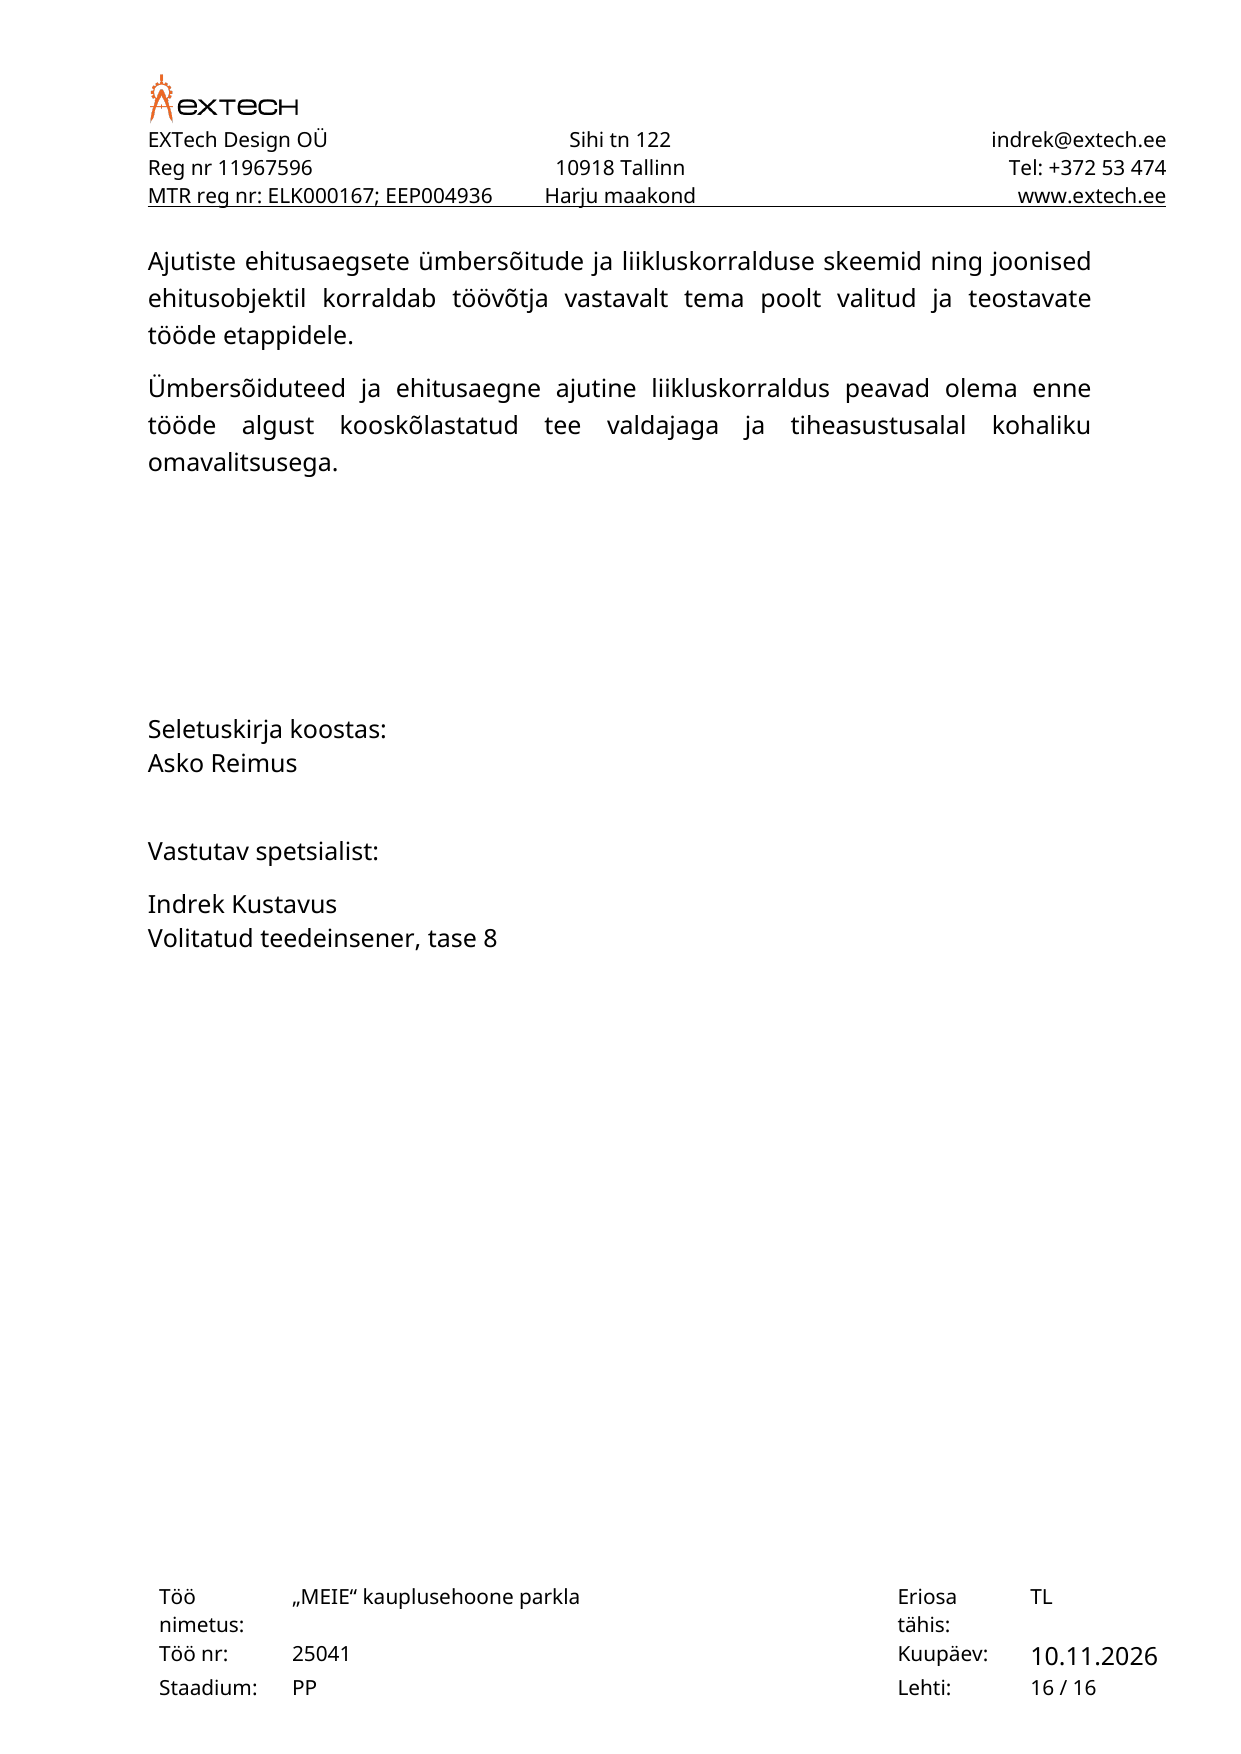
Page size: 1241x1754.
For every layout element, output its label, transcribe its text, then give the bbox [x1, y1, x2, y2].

text Vastutav spetsialist: [148, 833, 1093, 867]
text Ajutiste ehitusaegsete ümbersõitude ja liikluskorralduse skeemid ning joonised ehitusobjektil korraldab töövõtja vastavalt tema poolt valitud ja teostavate tööde etappidele. [148, 244, 1093, 352]
text Volitatud teedeinsener, tase 8 [148, 921, 1093, 955]
picture [147, 73, 300, 125]
text Ümbersõiduteed ja ehitusaegne ajutine liikluskorraldus peavad olema enne tööde algust kooskõlastatud tee valdajaga ja tiheasustusalal kohaliku omavalitsusega. [148, 371, 1093, 479]
text Asko Reimus [148, 746, 1093, 780]
text Indrek Kustavus [148, 887, 1093, 921]
text Seletuskirja koostas: [148, 712, 1093, 746]
